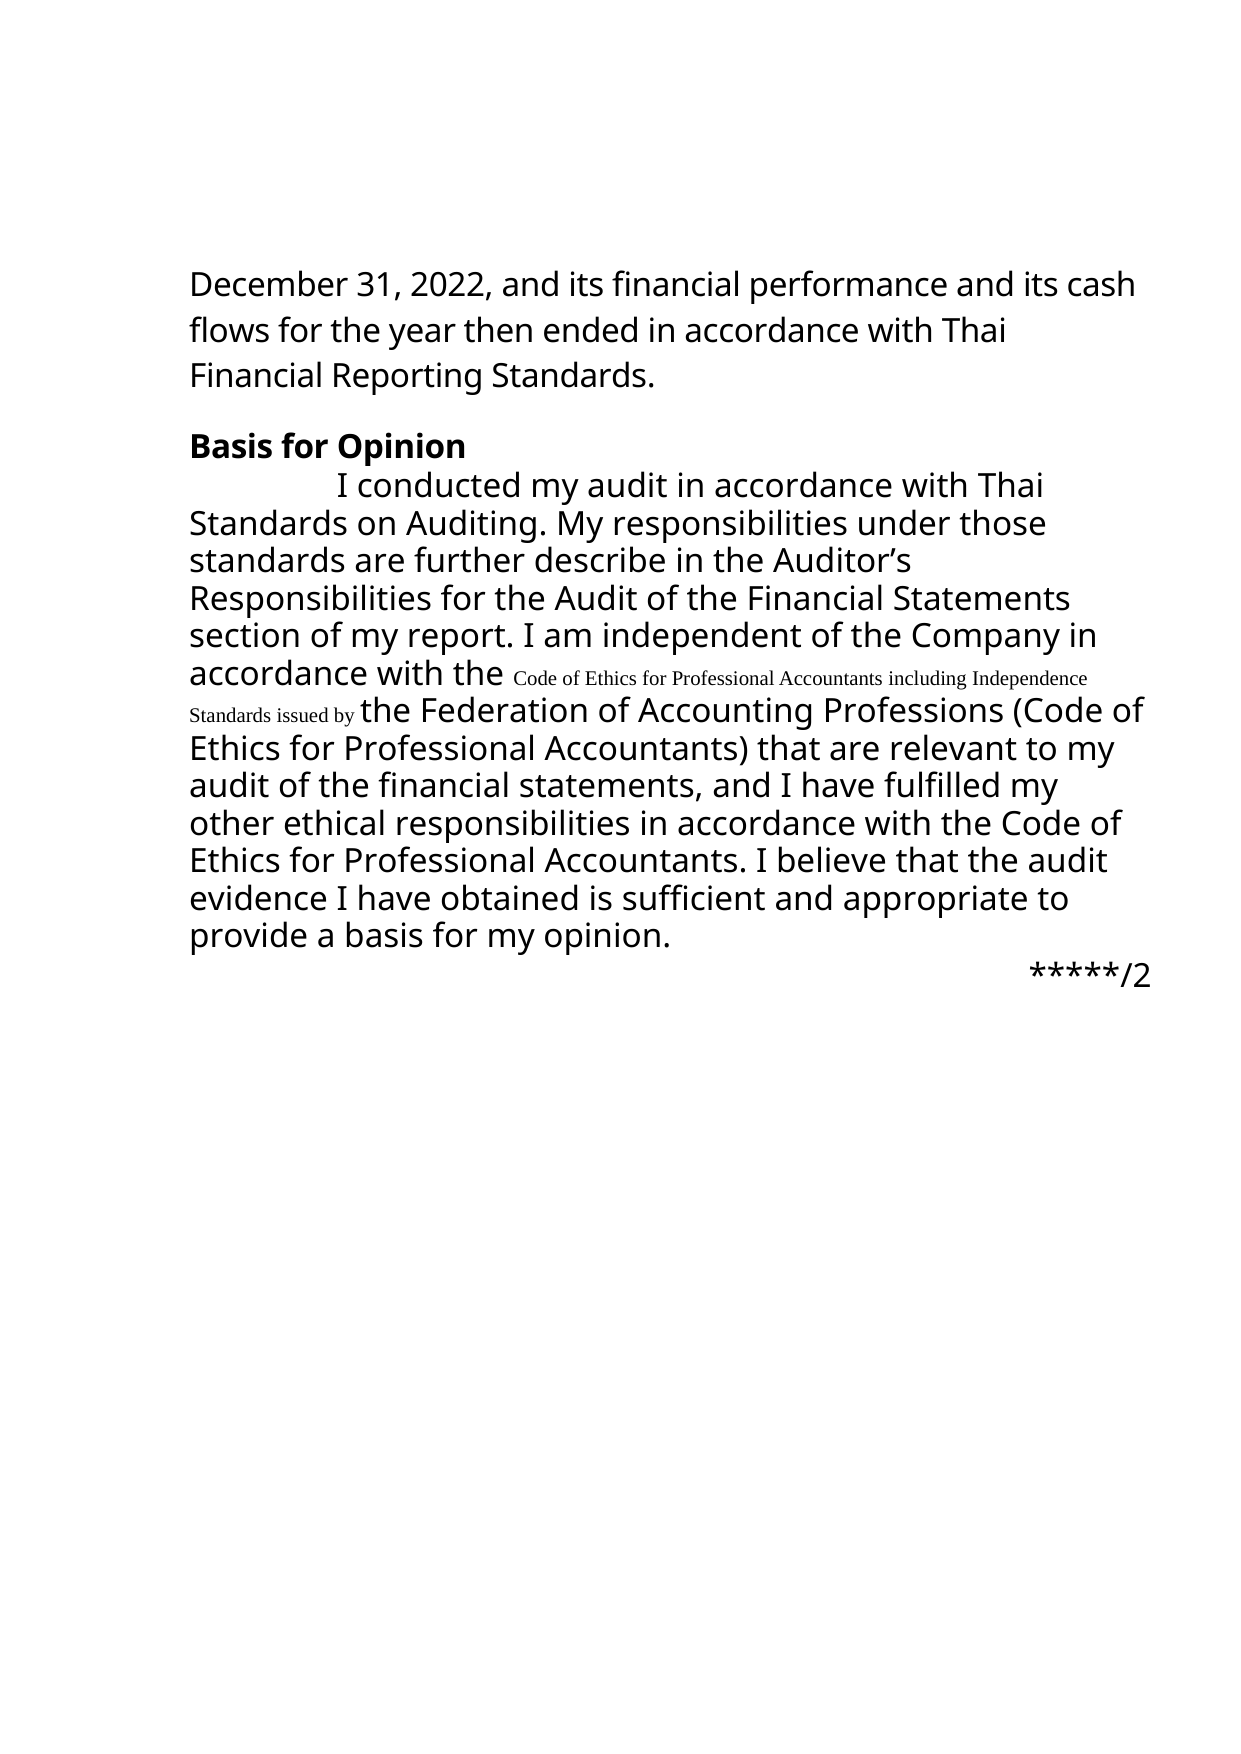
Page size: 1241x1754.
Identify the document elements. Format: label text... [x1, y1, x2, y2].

text Basis for Opinion [189, 422, 1104, 468]
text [189, 261, 1145, 397]
text I conducted my audit in accordance with Thai Standards on Auditing. My responsibilities under those standards are further describe in the Auditor’s Responsibilities for the Audit of the Financial Statements section of my report. I am independent of the Company in accordance with the Code of Ethics for Professional Accountants including Independence Standards issued by the Federation of Accounting Professions (Code of Ethics for Professional Accountants) that are relevant to my audit of the financial statements, and I have fulfilled my other ethical responsibilities in accordance with the Code of Ethics for Professional Accountants. I believe that the audit evidence I have obtained is sufficient and appropriate to provide a basis for my opinion. [189, 468, 1145, 955]
text *****/2 [189, 955, 1152, 995]
